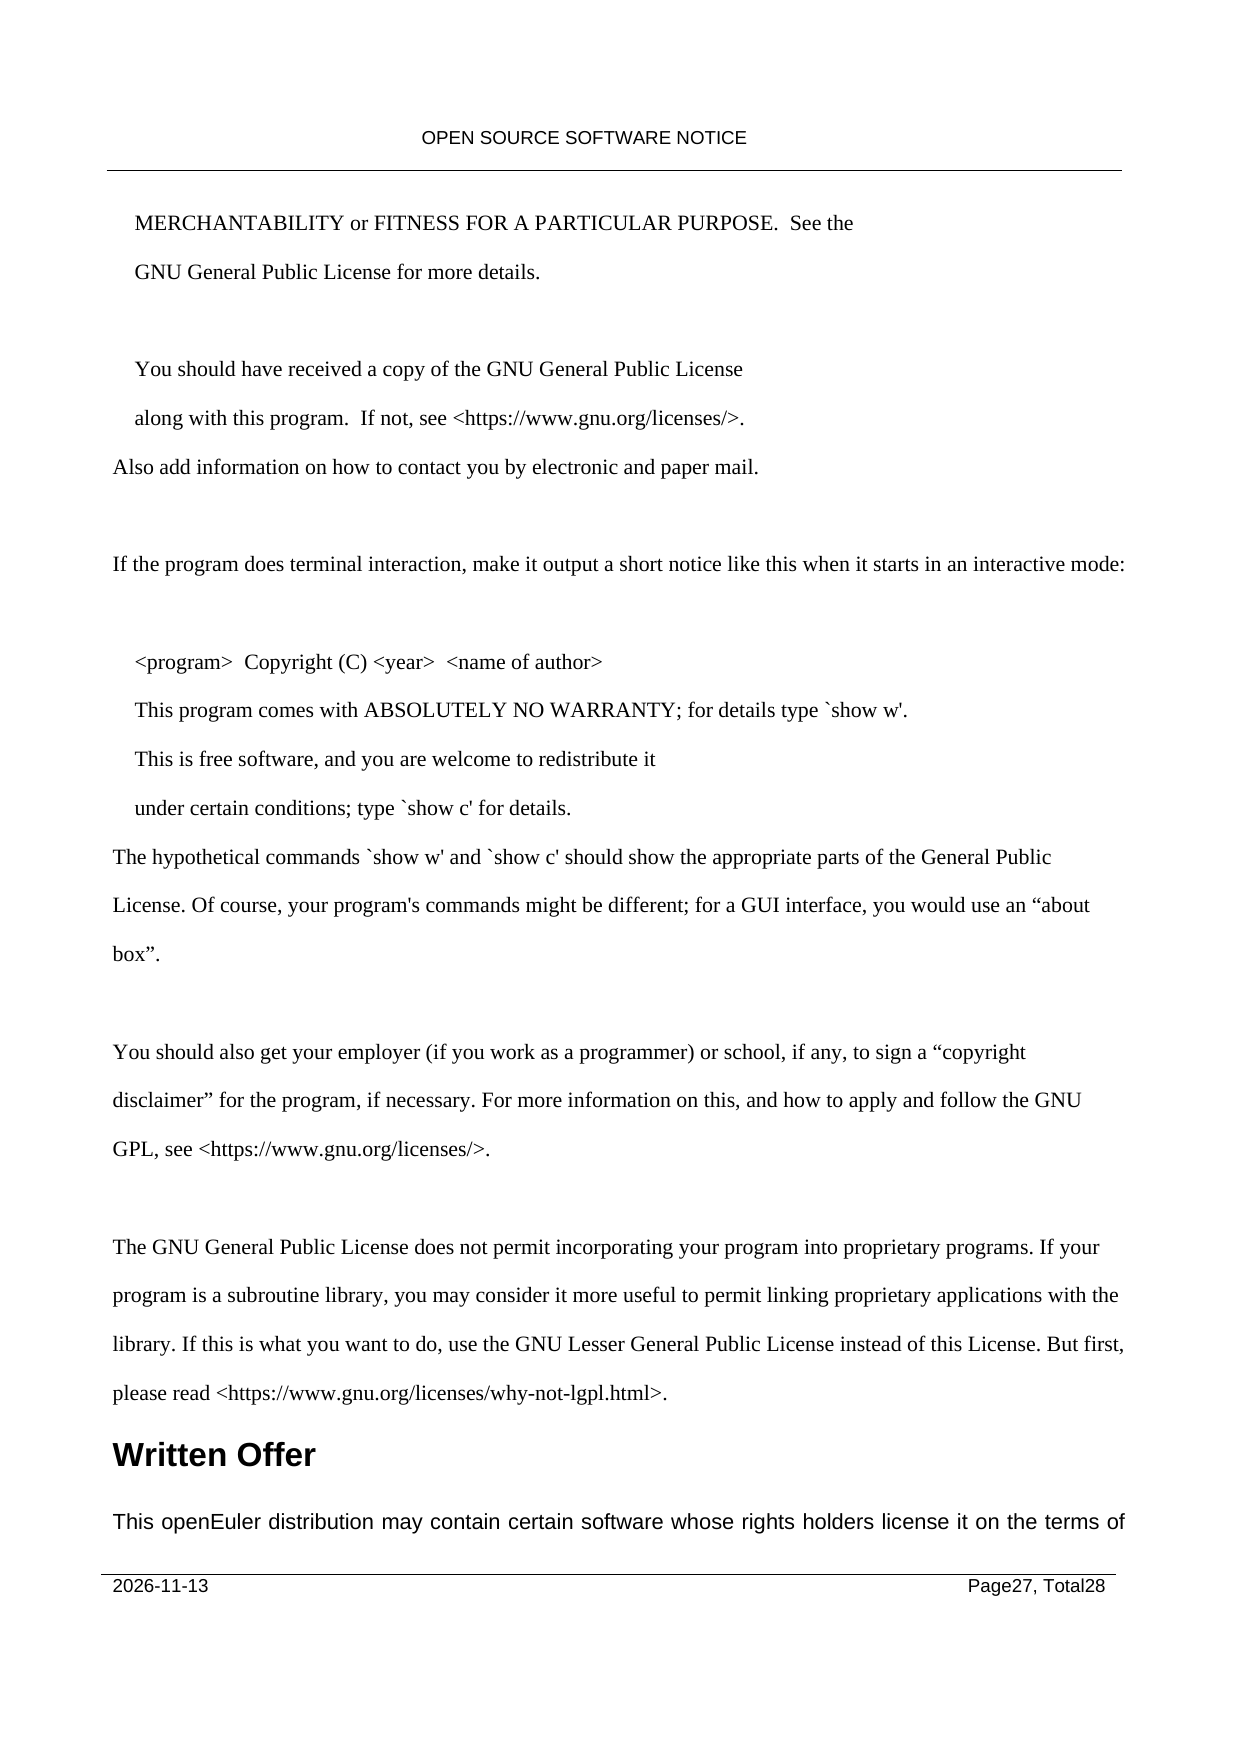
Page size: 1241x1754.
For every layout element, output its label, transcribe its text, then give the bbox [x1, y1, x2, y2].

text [112, 1506, 1128, 1538]
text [112, 206, 1128, 1409]
text Written Offer [112, 1421, 1128, 1486]
